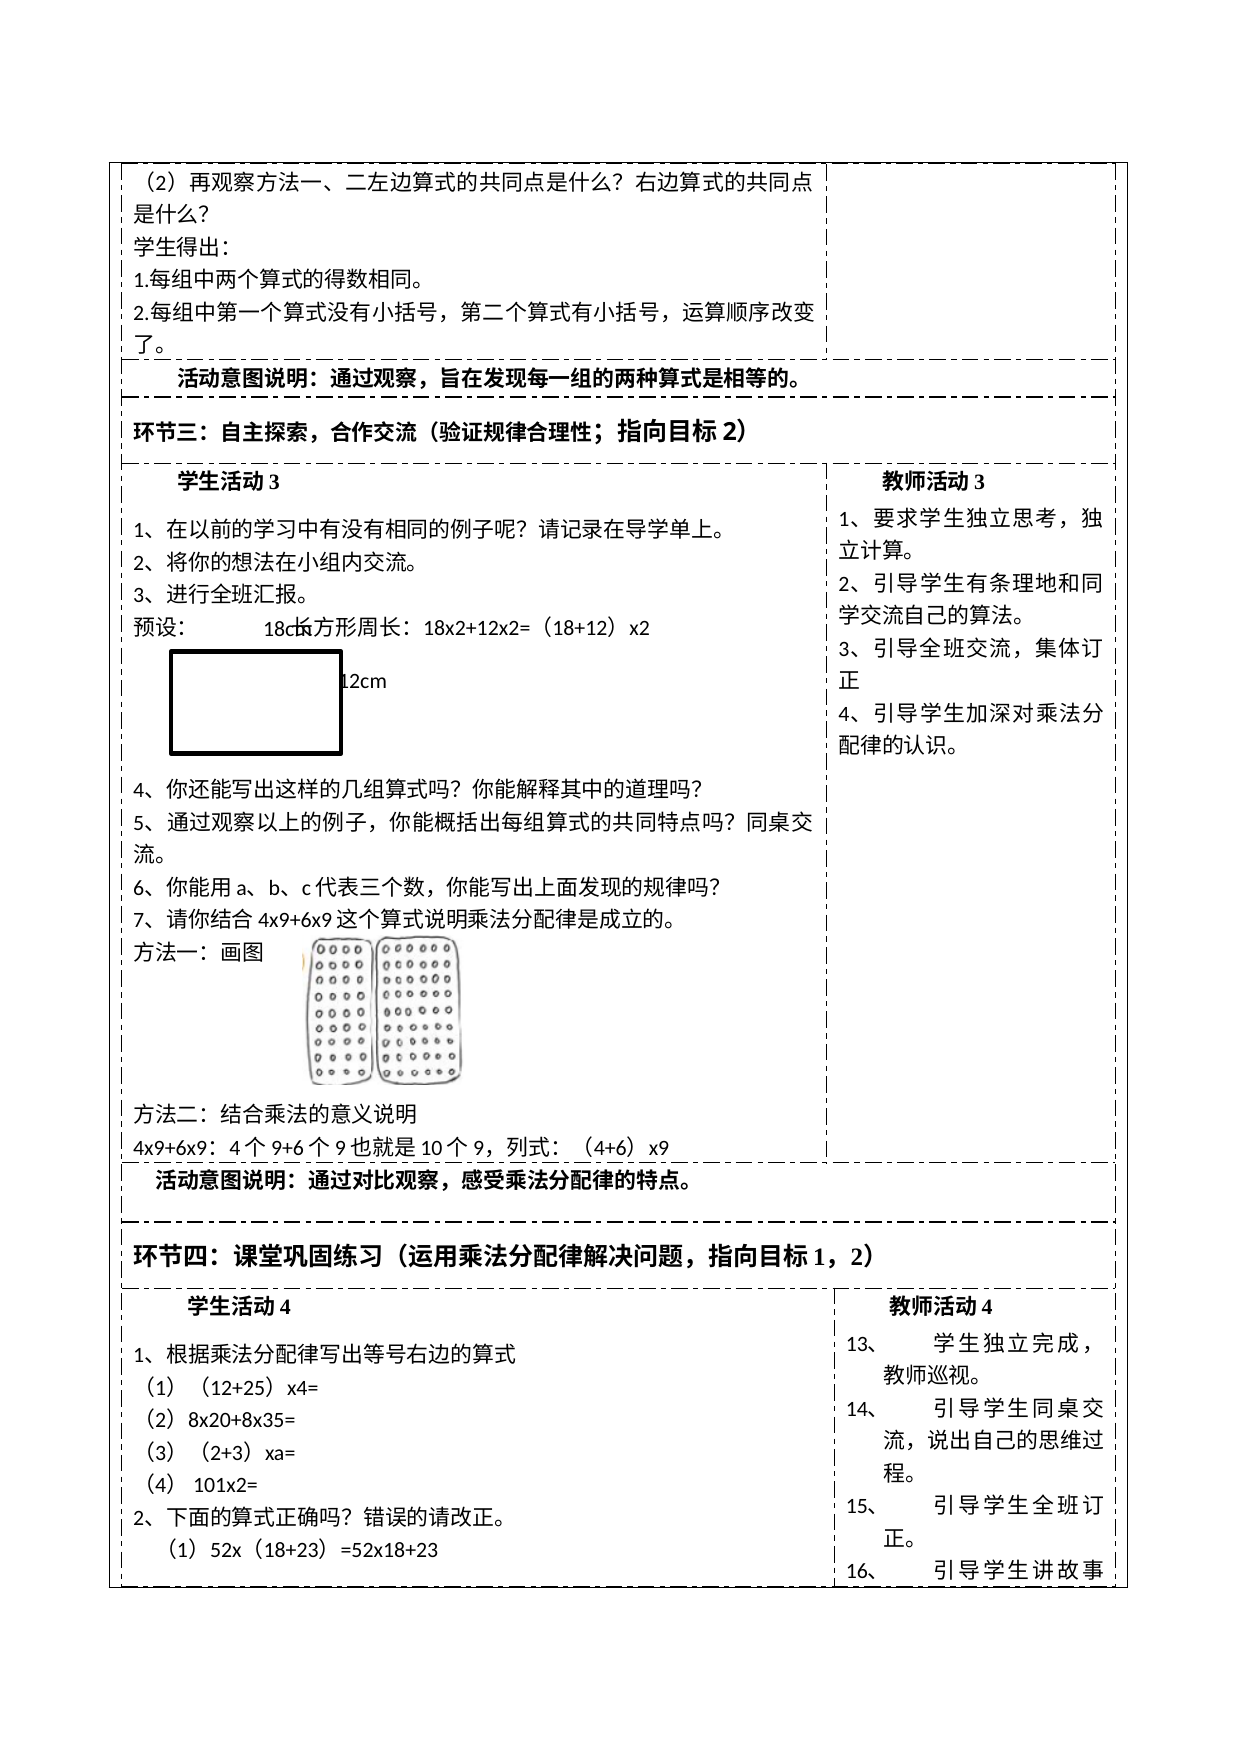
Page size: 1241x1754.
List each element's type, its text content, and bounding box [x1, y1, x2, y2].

picture [302, 935, 472, 1085]
table_cell 5.学习过程设计 [110, 163, 1127, 1587]
